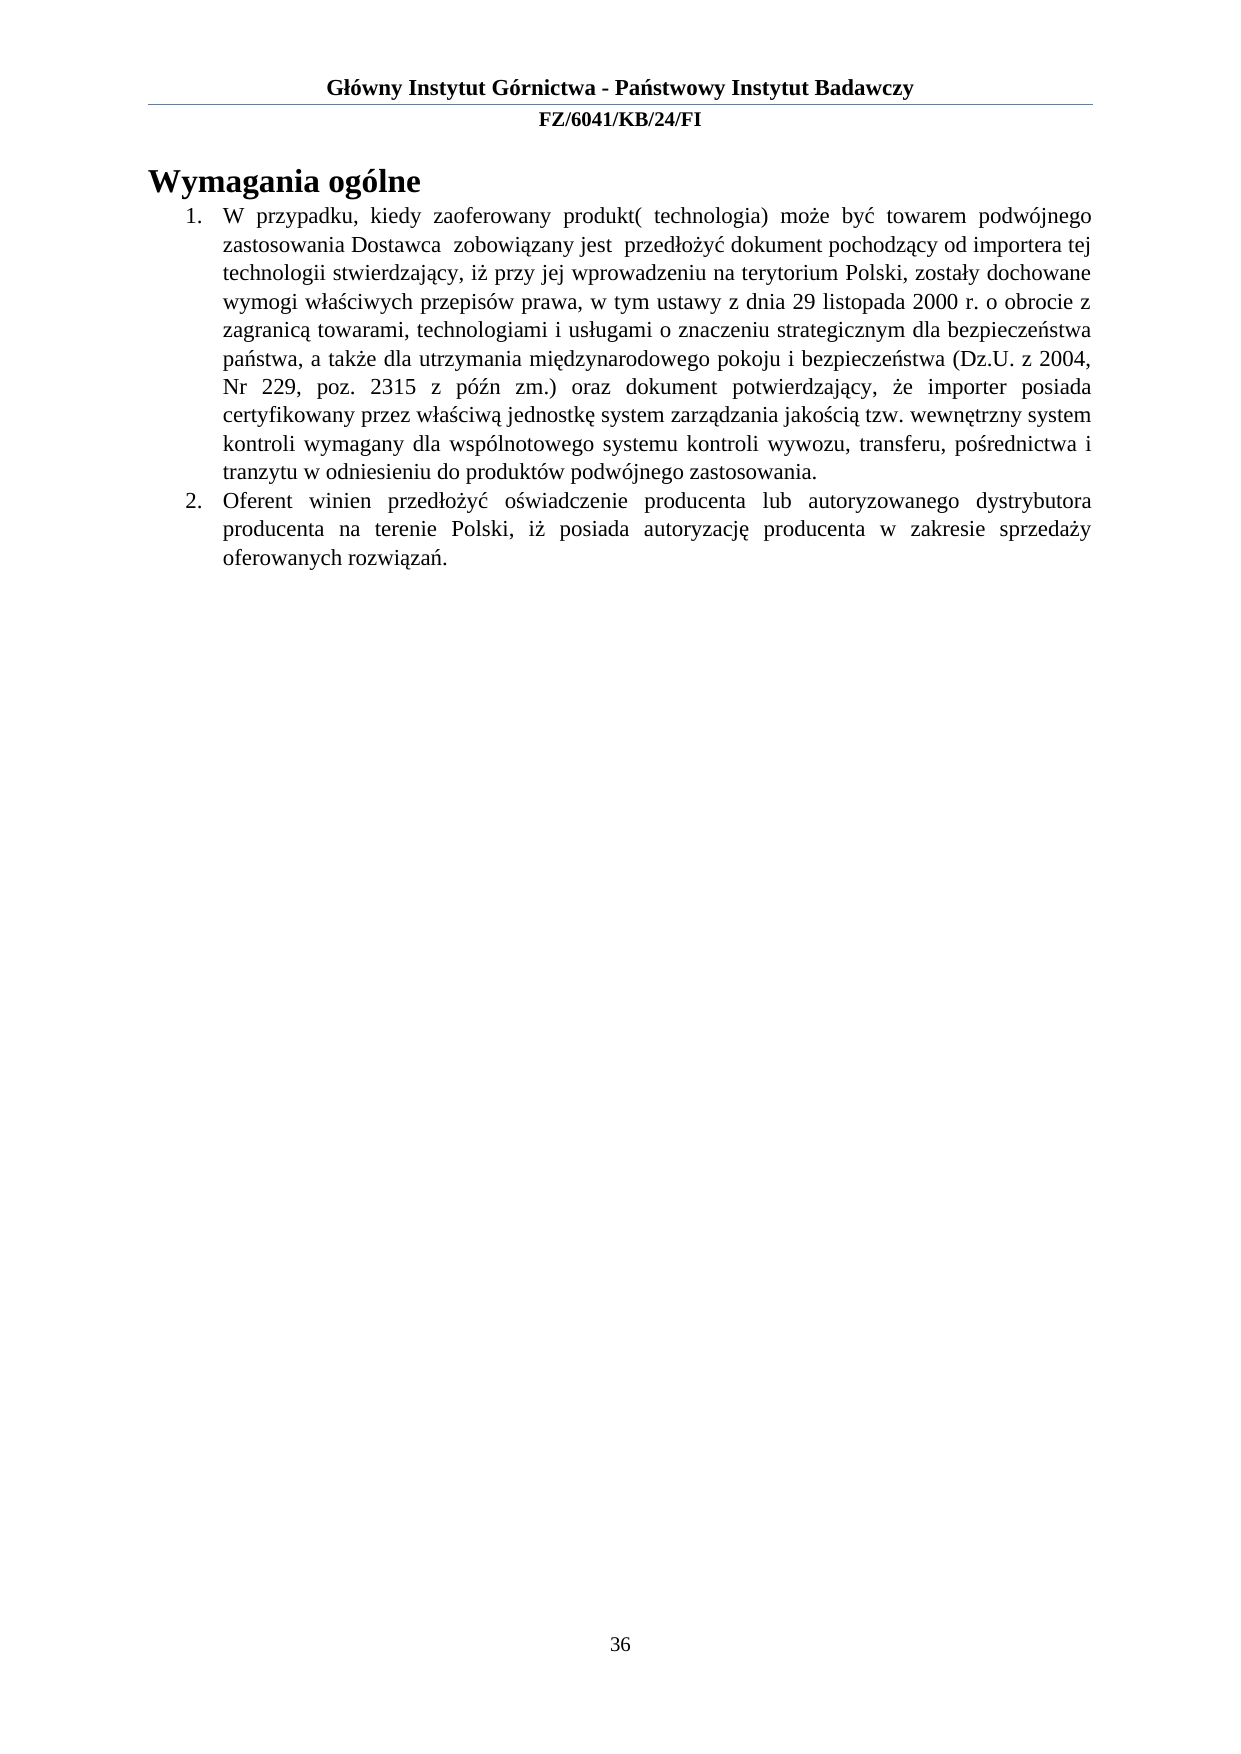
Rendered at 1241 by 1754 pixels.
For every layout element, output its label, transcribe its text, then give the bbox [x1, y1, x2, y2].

list Oferent winien przedłożyć oświadczenie producenta lub autoryzowanego dystrybutora producenta na terenie Polski, iż posiada autoryzację producenta w zakresie sprzedaży oferowanych rozwiązań. [185, 487, 1093, 570]
list W przypadku, kiedy zaoferowany produkt( technologia) może być towarem podwójnego zastosowania Dostawca zobowiązany jest przedłożyć dokument pochodzący od importera tej technologii stwierdzający, iż przy jej wprowadzeniu na terytorium Polski, zostały dochowane wymogi właściwych przepisów prawa, w tym ustawy z dnia 29 listopada 2000 r. o obrocie z zagranicą towarami, technologiami i usługami o znaczeniu strategicznym dla bezpieczeństwa państwa, a także dla utrzymania międzynarodowego pokoju i bezpieczeństwa (Dz.U. z 2004, Nr 229, poz. 2315 z późn zm.) oraz dokument potwierdzający, że importer posiada certyfikowany przez właściwą jednostkę system zarządzania jakością tzw. wewnętrzny system kontroli wymagany dla wspólnotowego systemu kontroli wywozu, transferu, pośrednictwa i tranzytu w odniesieniu do produktów podwójnego zastosowania. [185, 202, 1093, 485]
text Wymagania ogólne [148, 161, 1093, 199]
